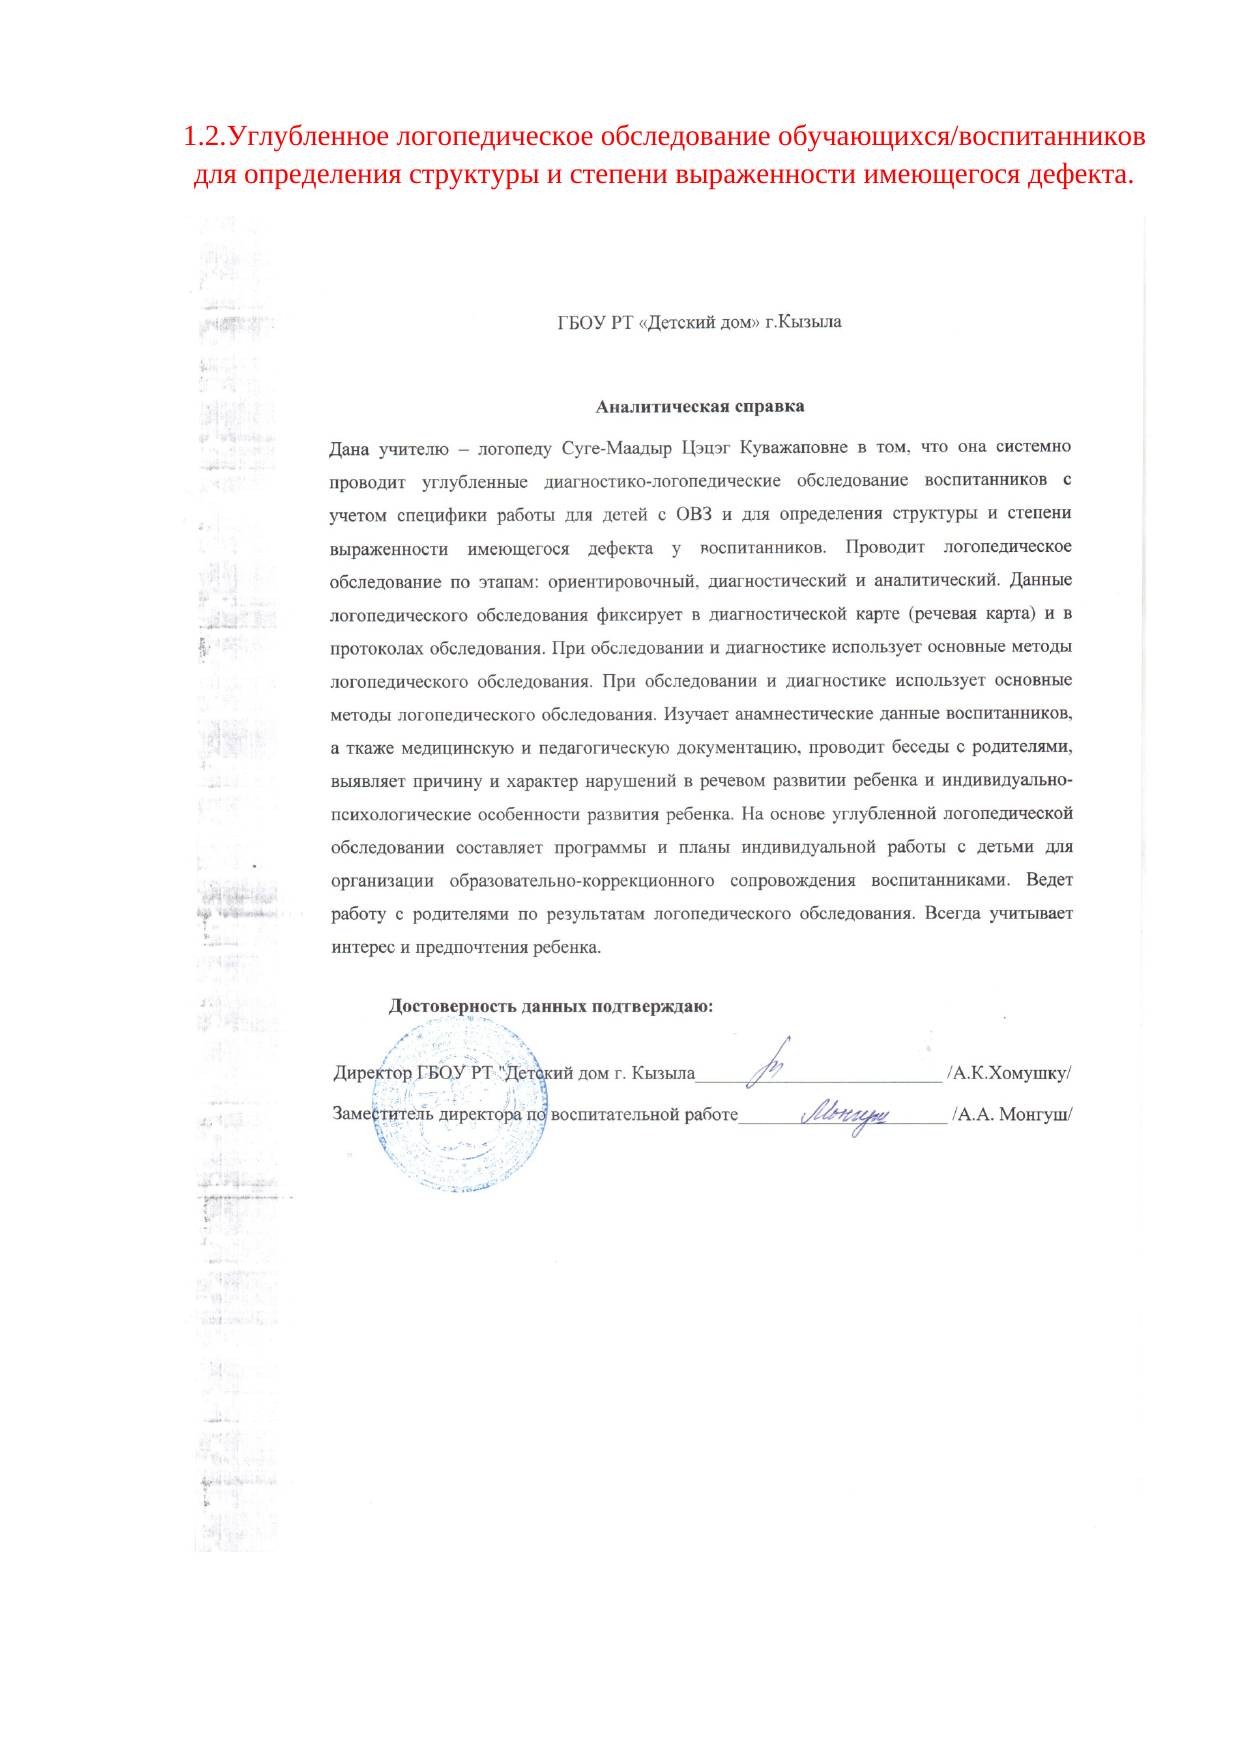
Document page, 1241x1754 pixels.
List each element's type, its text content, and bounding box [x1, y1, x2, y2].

text 1.2.Углубленное логопедическое обследование обучающихся/воспитанников для определения структуры и степени выраженности имеющегося дефекта. [177, 118, 1152, 190]
picture [177, 216, 1152, 1573]
